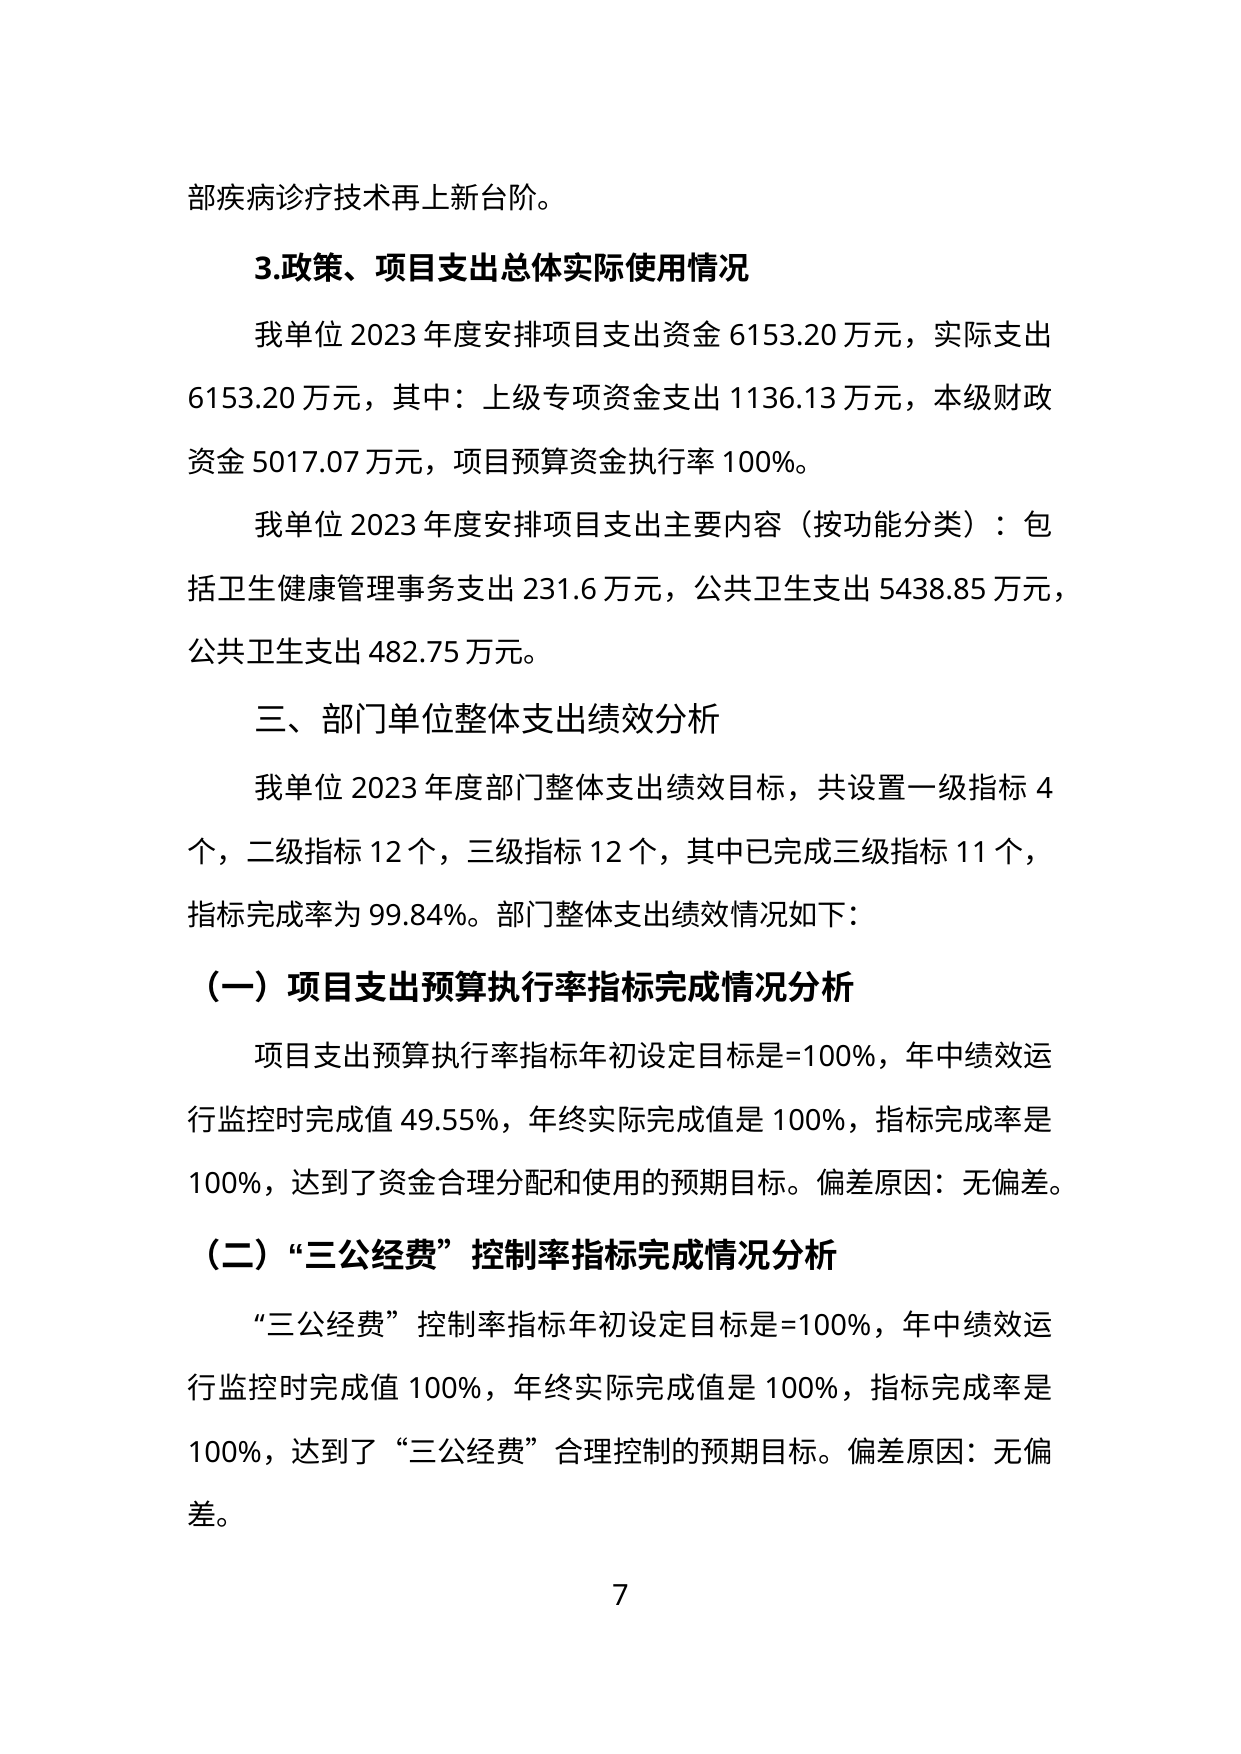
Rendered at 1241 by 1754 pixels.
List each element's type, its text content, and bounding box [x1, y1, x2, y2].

text 我单位2023年度安排项目支出资金6153.20万元，实际支出6153.20万元，其中：上级专项资金支出1136.13万元，本级财政资金5017.07万元，项目预算资金执行率100%。 [187, 311, 1053, 481]
subtitle 项目支出预算执行率指标完成情况分析 [187, 961, 1053, 1009]
text “三公经费”控制率指标年初设定目标是=100%，年中绩效运行监控时完成值100%，年终实际完成值是100%，指标完成率是100%，达到了“三公经费”合理控制的预期目标。偏差原因：无偏差。 [187, 1301, 1053, 1534]
text 我单位2023年度部门整体支出绩效目标，共设置一级指标4个，二级指标12个，三级指标12个，其中已完成三级指标11个，指标完成率为99.84%。部门整体支出绩效情况如下： [187, 765, 1053, 934]
subtitle 3.政策、项目支出总体实际使用情况 [187, 243, 1053, 288]
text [187, 163, 1053, 228]
subtitle 三、部门单位整体支出绩效分析 [187, 692, 1053, 741]
text 项目支出预算执行率指标年初设定目标是=100%，年中绩效运行监控时完成值49.55%，年终实际完成值是100%，指标完成率是100%，达到了资金合理分配和使用的预期目标。偏差原因：无偏差。 [187, 1033, 1053, 1202]
text 我单位2023年度安排项目支出主要内容（按功能分类）：包括卫生健康管理事务支出231.6万元，公共卫生支出5438.85万元，公共卫生支出482.75万元。 [187, 502, 1053, 671]
subtitle “三公经费”控制率指标完成情况分析 [187, 1229, 1053, 1277]
